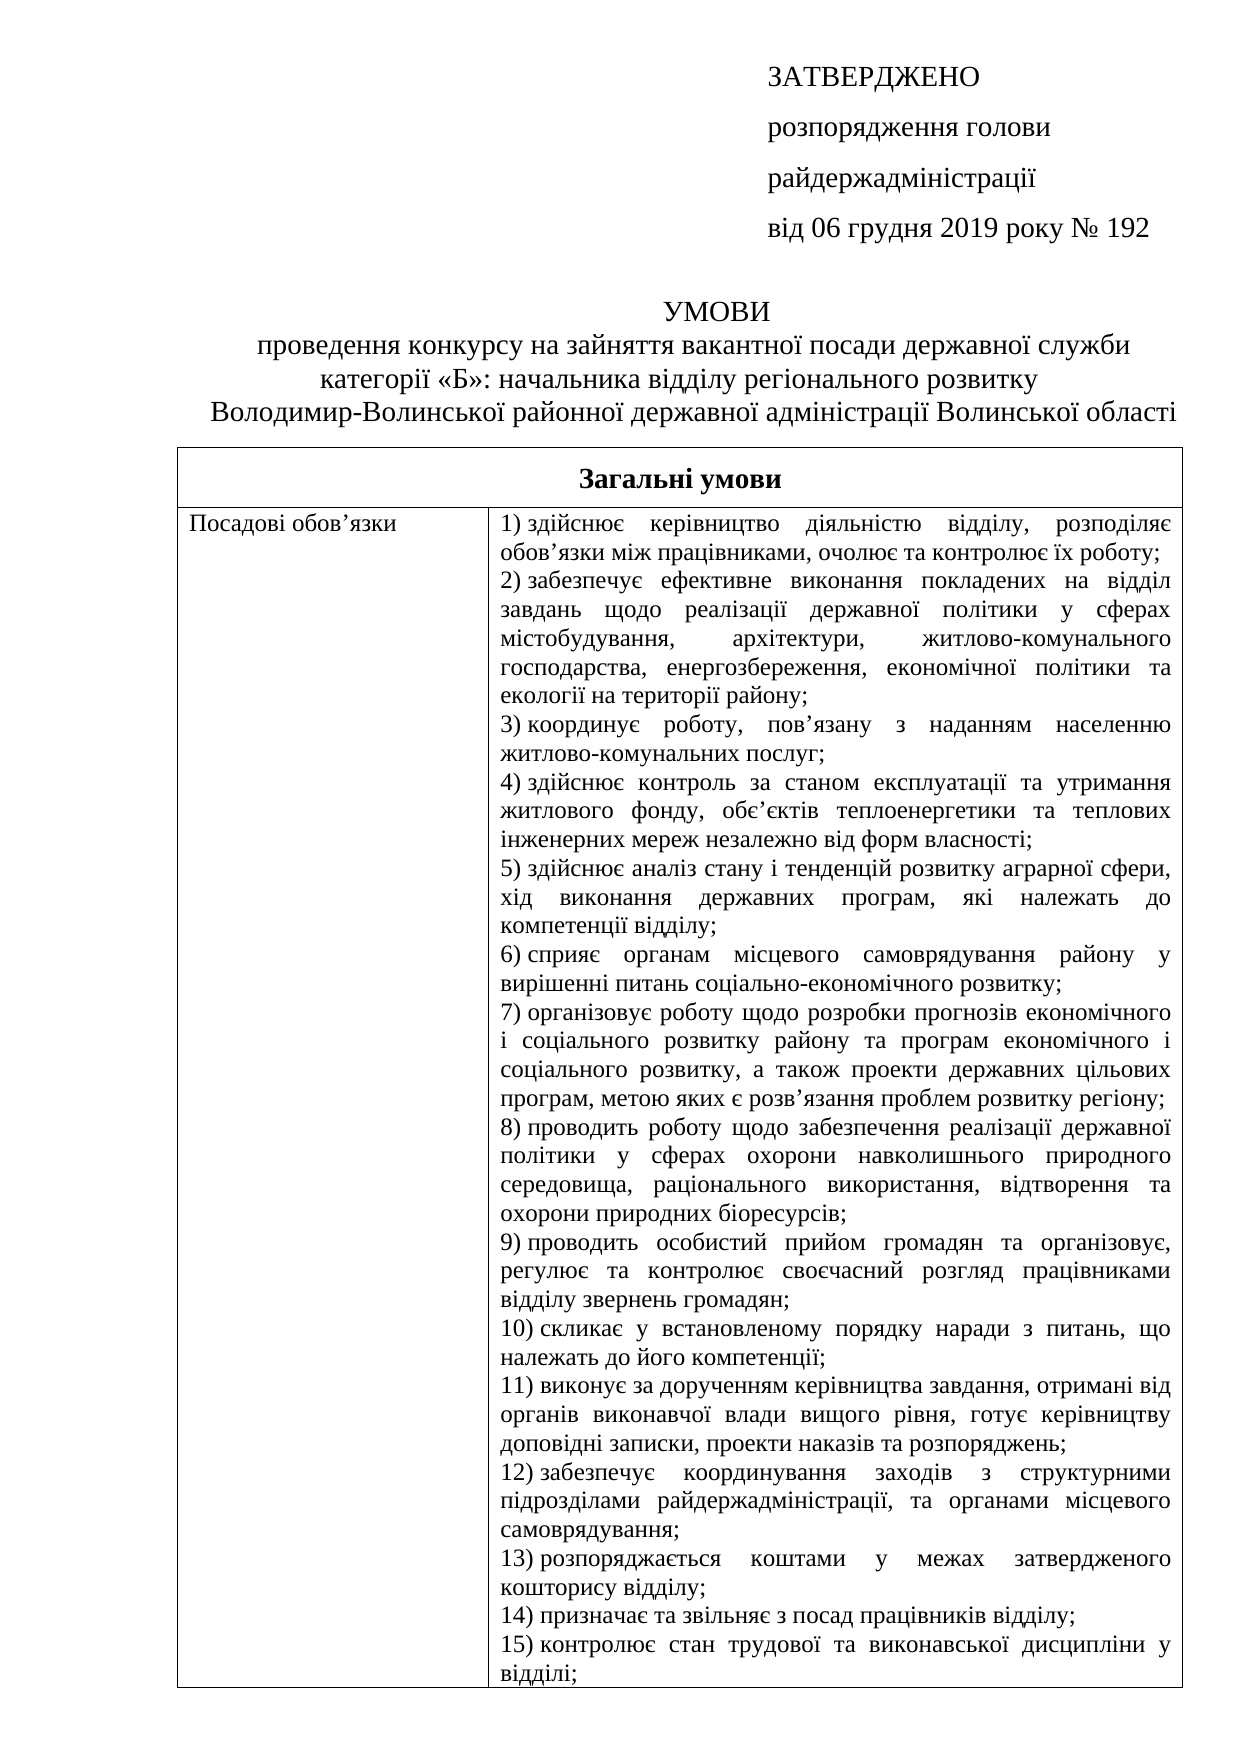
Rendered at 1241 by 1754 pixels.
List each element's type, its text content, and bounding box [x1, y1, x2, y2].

text ЗАТВЕРДЖЕНО [767, 59, 1181, 93]
text УМОВИ [177, 294, 1181, 327]
text розпорядження голови [767, 109, 1181, 143]
text Володимир-Волинської районної державної адміністрації Волинської області [177, 394, 1181, 428]
text райдержадміністрації [767, 160, 1181, 193]
text проведення конкурсу на зайняття вакантної посади державної служби категорії «Б»: начальника відділу регіонального розвитку [177, 327, 1181, 394]
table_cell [489, 508, 1182, 1687]
text від 06 грудня 2019 року № 192 [767, 210, 1181, 244]
table_header Загальні умови [178, 448, 1182, 507]
table_cell Посадові обов’язки [178, 508, 488, 1687]
